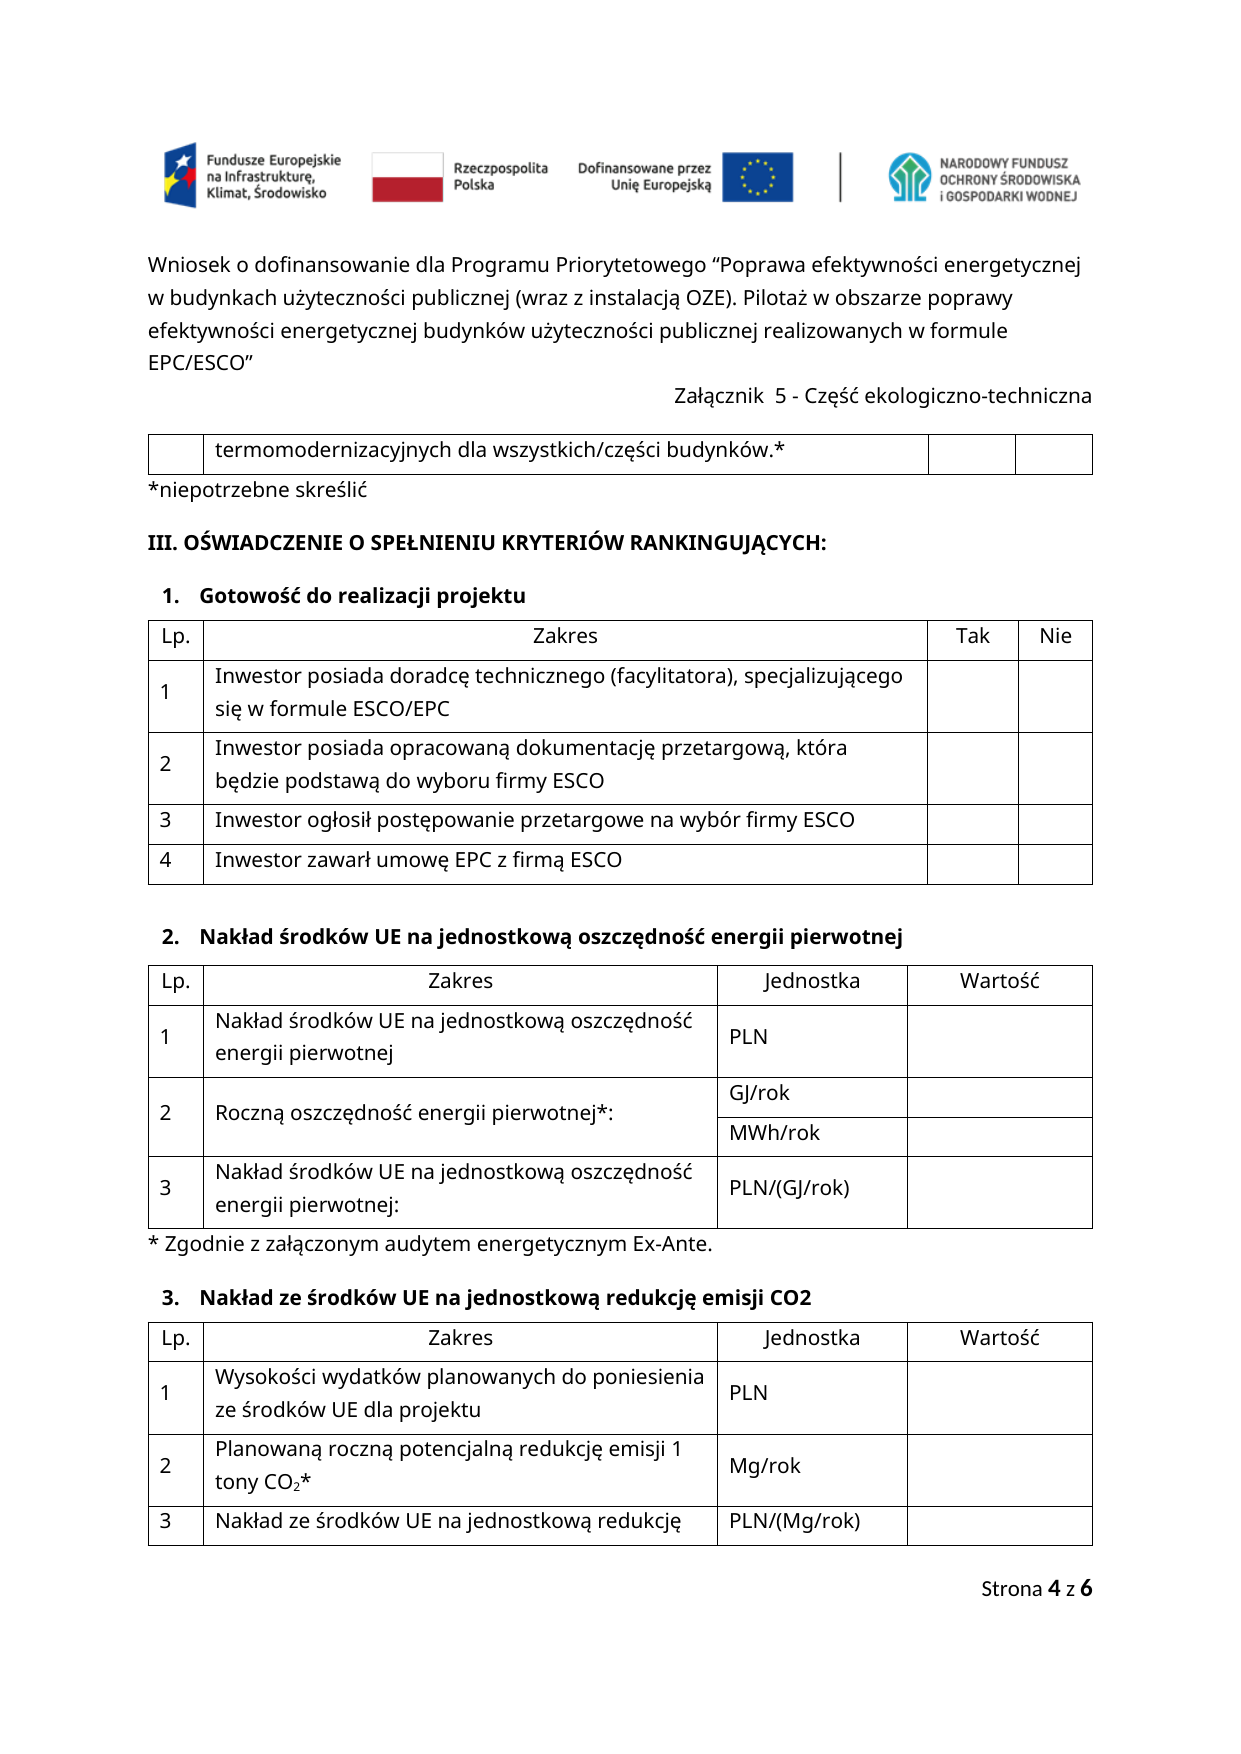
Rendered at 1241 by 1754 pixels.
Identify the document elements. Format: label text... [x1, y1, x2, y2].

table_cell Planowaną roczną potencjalną redukcję emisji 1 tony CO2* [204, 1435, 717, 1506]
table_cell Inwestor zawarł umowę EPC z firmą ESCO [204, 845, 927, 883]
table_cell 1 [149, 435, 203, 474]
list Nakład ze środków UE na jednostkową redukcję emisji CO2 [162, 1283, 1093, 1311]
table_header Tak [928, 621, 1018, 660]
list Gotowość do realizacji projektu [162, 582, 1093, 610]
table_cell [1019, 733, 1092, 804]
table_cell Inwestor ogłosił postępowanie przetargowe na wybór firmy ESCO [204, 805, 927, 844]
text III. OŚWIADCZENIE O SPEŁNIENIU KRYTERIÓW RANKINGUJĄCYCH: [148, 528, 1093, 557]
table_cell [908, 1507, 1092, 1545]
table_header Lp. [149, 621, 203, 660]
table_cell Nakład ze środków UE na jednostkową redukcję emisji CO2 [204, 1507, 717, 1545]
table_cell [928, 733, 1018, 804]
table_header Wartość [908, 1323, 1092, 1361]
table_header Jednostka [718, 1323, 907, 1361]
table_cell [928, 805, 1018, 844]
table_cell 2 [149, 1078, 203, 1156]
table_cell Inwestor posiada opracowaną dokumentację przetargową, która będzie podstawą do wyboru firmy ESCO [204, 733, 927, 804]
table_cell 2 [149, 1435, 203, 1506]
table_header Zakres [204, 621, 927, 660]
table_cell [908, 1078, 1092, 1117]
table_cell [1019, 805, 1092, 844]
table_cell Mg/rok [718, 1435, 907, 1506]
table_cell [1016, 435, 1092, 474]
table_cell 3 [149, 805, 203, 844]
table_cell 1 [149, 1362, 203, 1433]
table_header Zakres [204, 1323, 717, 1361]
list Nakład środków UE na jednostkową oszczędność energii pierwotnej [162, 922, 1093, 951]
table_cell PLN/(Mg/rok) [718, 1507, 907, 1545]
table_cell 4 [149, 845, 203, 883]
table_cell GJ/rok [718, 1078, 907, 1117]
table_cell PLN/(GJ/rok) [718, 1157, 907, 1228]
table_cell [908, 1362, 1092, 1433]
table_cell PLN [718, 1362, 907, 1433]
table_cell [928, 661, 1018, 732]
table_header Jednostka [718, 966, 907, 1005]
table_cell [1019, 845, 1092, 883]
picture [147, 126, 1093, 226]
table_cell Nakład środków UE na jednostkową oszczędność energii pierwotnej [204, 1006, 717, 1077]
table_cell [929, 435, 1015, 474]
text * Zgodnie z załączonym audytem energetycznym Ex-Ante. [148, 1229, 1093, 1258]
table_cell 1 [149, 1006, 203, 1077]
table_cell 1 [149, 661, 203, 732]
text *niepotrzebne skreślić [148, 475, 1093, 503]
table_cell Roczną oszczędność energii pierwotnej*: [204, 1078, 717, 1156]
table_header Lp. [149, 1323, 203, 1361]
table_header Wartość [908, 966, 1092, 1005]
table_cell [1019, 661, 1092, 732]
table_header Lp. [149, 966, 203, 1005]
table_cell MWh/rok [718, 1118, 907, 1156]
table_cell Inwestor posiada doradcę technicznego (facylitatora), specjalizującego się w formule ESCO/EPC [204, 661, 927, 732]
table_header Nie [1019, 621, 1092, 660]
table_cell 3 [149, 1507, 203, 1545]
table_cell PLN [718, 1006, 907, 1077]
table_cell [928, 845, 1018, 883]
table_cell [908, 1006, 1092, 1077]
table_cell 2 [149, 733, 203, 804]
table_cell 3 [149, 1157, 203, 1228]
table_cell Nakład środków UE na jednostkową oszczędność energii pierwotnej: [204, 1157, 717, 1228]
table_cell [908, 1435, 1092, 1506]
table_cell [908, 1118, 1092, 1156]
table_header Zakres [204, 966, 717, 1005]
table_cell Wysokości wydatków planowanych do poniesienia ze środków UE dla projektu [204, 1362, 717, 1433]
table_cell [908, 1157, 1092, 1228]
